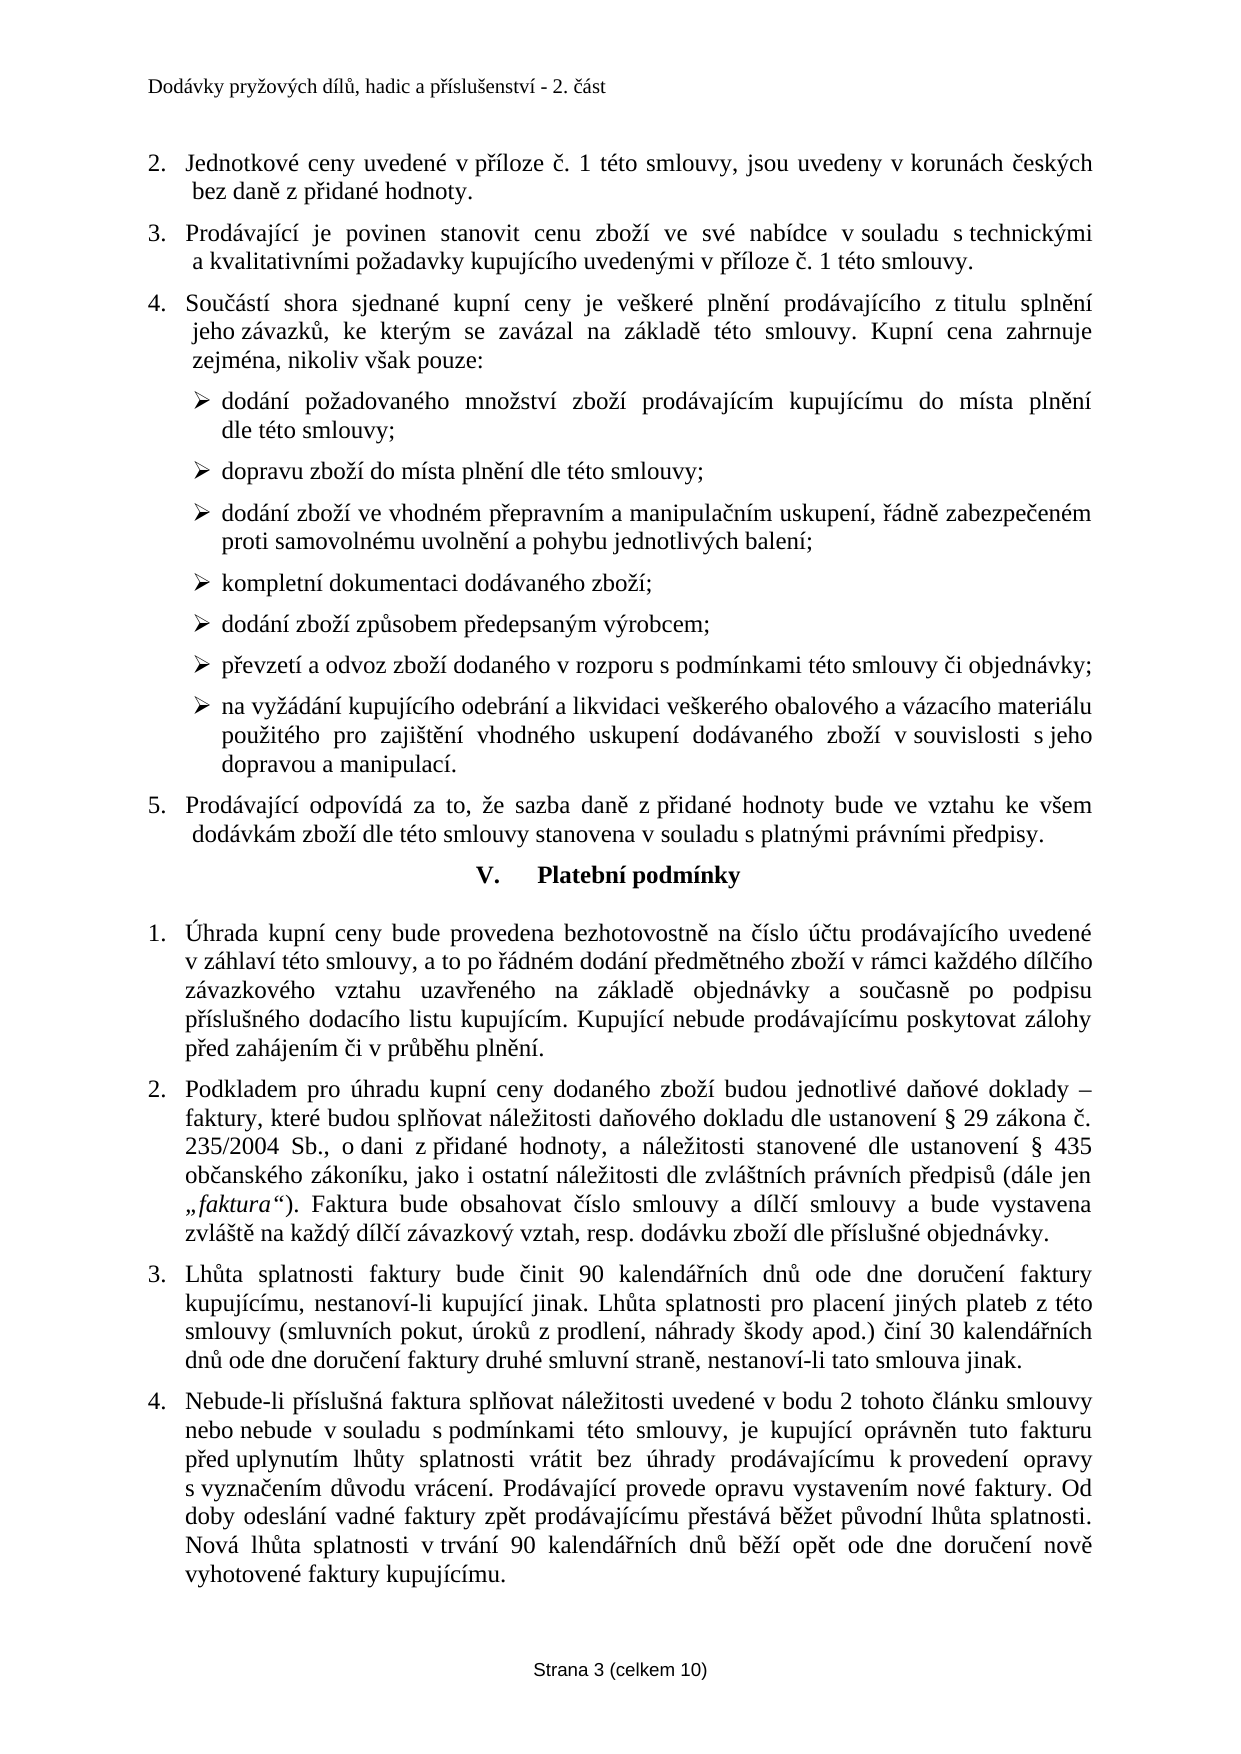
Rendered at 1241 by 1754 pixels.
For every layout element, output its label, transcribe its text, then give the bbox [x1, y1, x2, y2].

list Nebude-li příslušná faktura splňovat náležitosti uvedené v bodu 2 tohoto článku smlouvy nebo nebude v souladu s podmínkami této smlouvy, je kupující oprávněn tuto fakturu před uplynutím lhůty splatnosti vrátit bez úhrady prodávajícímu k provedení opravy s vyznačením důvodu vrácení. Prodávající provede opravu vystavením nové faktury. Od doby odeslání vadné faktury zpět prodávajícímu přestává běžet původní lhůta splatnosti. Nová lhůta splatnosti v trvání 90 kalendářních dnů běží opět ode dne doručení nově vyhotovené faktury kupujícímu. [148, 1386, 1093, 1588]
list Prodávající je povinen stanovit cenu zboží ve své nabídce v souladu s technickými a kvalitativními požadavky kupujícího uvedenými v příloze č. 1 této smlouvy. [148, 218, 1093, 275]
subtitle Platební podmínky [148, 860, 1093, 889]
list kompletní dokumentaci dodávaného zboží; [192, 568, 1093, 596]
list dopravu zboží do místa plnění dle této smlouvy; [192, 456, 1093, 485]
list Podkladem pro úhradu kupní ceny dodaného zboží budou jednotlivé daňové doklady – faktury, které budou splňovat náležitosti daňového dokladu dle ustanovení § 29 zákona č. 235/2004 Sb., o dani z přidané hodnoty, a náležitosti stanovené dle ustanovení § 435 občanského zákoníku, jako i ostatní náležitosti dle zvláštních právních předpisů (dále jen „faktura“). Faktura bude obsahovat číslo smlouvy a dílčí smlouvy a bude vystavena zvláště na každý dílčí závazkový vztah, resp. dodávku zboží dle příslušné objednávky. [148, 1074, 1093, 1246]
list převzetí a odvoz zboží dodaného v rozporu s podmínkami této smlouvy či objednávky; [192, 650, 1093, 679]
list dodání zboží ve vhodném přepravním a manipulačním uskupení, řádně zabezpečeném proti samovolnému uvolnění a pohybu jednotlivých balení; [192, 498, 1093, 555]
list dodání požadovaného množství zboží prodávajícím kupujícímu do místa plnění dle této smlouvy; [192, 386, 1093, 444]
list Úhrada kupní ceny bude provedena bezhotovostně na číslo účtu prodávajícího uvedené v záhlaví této smlouvy, a to po řádném dodání předmětného zboží v rámci každého dílčího závazkového vztahu uzavřeného na základě objednávky a současně po podpisu příslušného dodacího listu kupujícím. Kupující nebude prodávajícímu poskytovat zálohy před zahájením či v průběhu plnění. [148, 918, 1093, 1061]
list Lhůta splatnosti faktury bude činit 90 kalendářních dnů ode dne doručení faktury kupujícímu, nestanoví-li kupující jinak. Lhůta splatnosti pro placení jiných plateb z této smlouvy (smluvních pokut, úroků z prodlení, náhrady škody apod.) činí 30 kalendářních dnů ode dne doručení faktury druhé smluvní straně, nestanoví-li tato smlouva jinak. [148, 1259, 1093, 1374]
list Součástí shora sjednané kupní ceny je veškeré plnění prodávajícího z titulu splnění jeho závazků, ke kterým se zavázal na základě této smlouvy. Kupní cena zahrnuje zejména, nikoliv však pouze: [148, 288, 1093, 374]
list na vyžádání kupujícího odebrání a likvidaci veškerého obalového a vázacího materiálu použitého pro zajištění vhodného uskupení dodávaného zboží v souvislosti s jeho dopravou a manipulací. [192, 691, 1093, 778]
list Prodávající odpovídá za to, že sazba daně z přidané hodnoty bude ve vztahu ke všem dodávkám zboží dle této smlouvy stanovena v souladu s platnými právními předpisy. [148, 790, 1093, 848]
list dodání zboží způsobem předepsaným výrobcem; [192, 609, 1093, 638]
list Jednotkové ceny uvedené v příloze č. 1 této smlouvy, jsou uvedeny v korunách českých bez daně z přidané hodnoty. [148, 148, 1093, 205]
